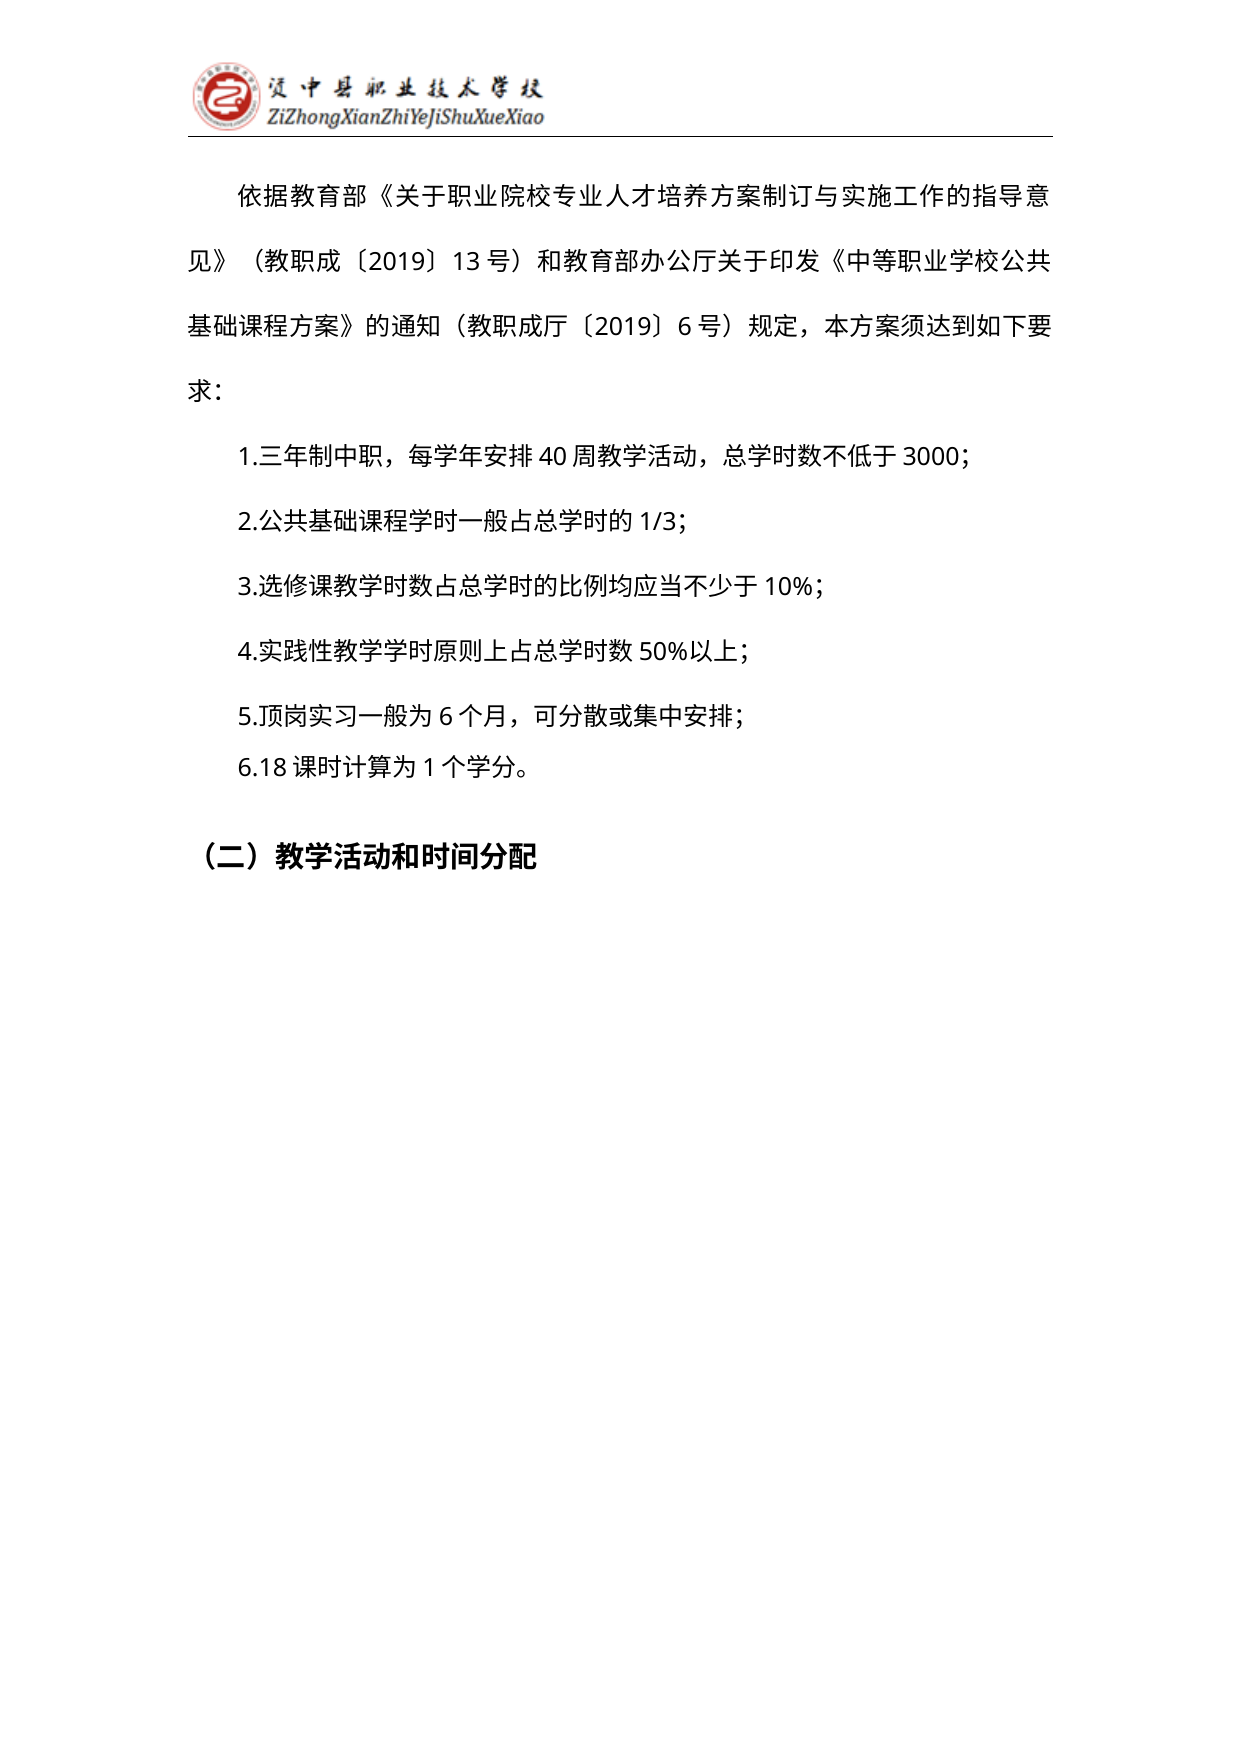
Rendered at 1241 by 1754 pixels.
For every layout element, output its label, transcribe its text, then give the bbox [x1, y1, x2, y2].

text 6.18课时计算为1个学分。 [187, 747, 1053, 783]
text 3.选修课教学时数占总学时的比例均应当不少于10%； [187, 552, 1053, 617]
text 4.实践性教学学时原则上占总学时数50%以上； [187, 617, 1053, 682]
text 1.三年制中职，每学年安排40周教学活动，总学时数不低于3000； [187, 422, 1053, 487]
text 5.顶岗实习一般为6个月，可分散或集中安排； [187, 682, 1053, 747]
text 2.公共基础课程学时一般占总学时的1/3； [187, 487, 1053, 552]
text 依据教育部《关于职业院校专业人才培养方案制订与实施工作的指导意见》（教职成〔2019〕13号）和教育部办公厅关于印发《中等职业学校公共基础课程方案》的通知（教职成厅〔2019〕6号）规定，本方案须达到如下要求： [187, 162, 1053, 422]
picture [187, 59, 550, 134]
text （二）教学活动和时间分配 [187, 834, 1053, 876]
